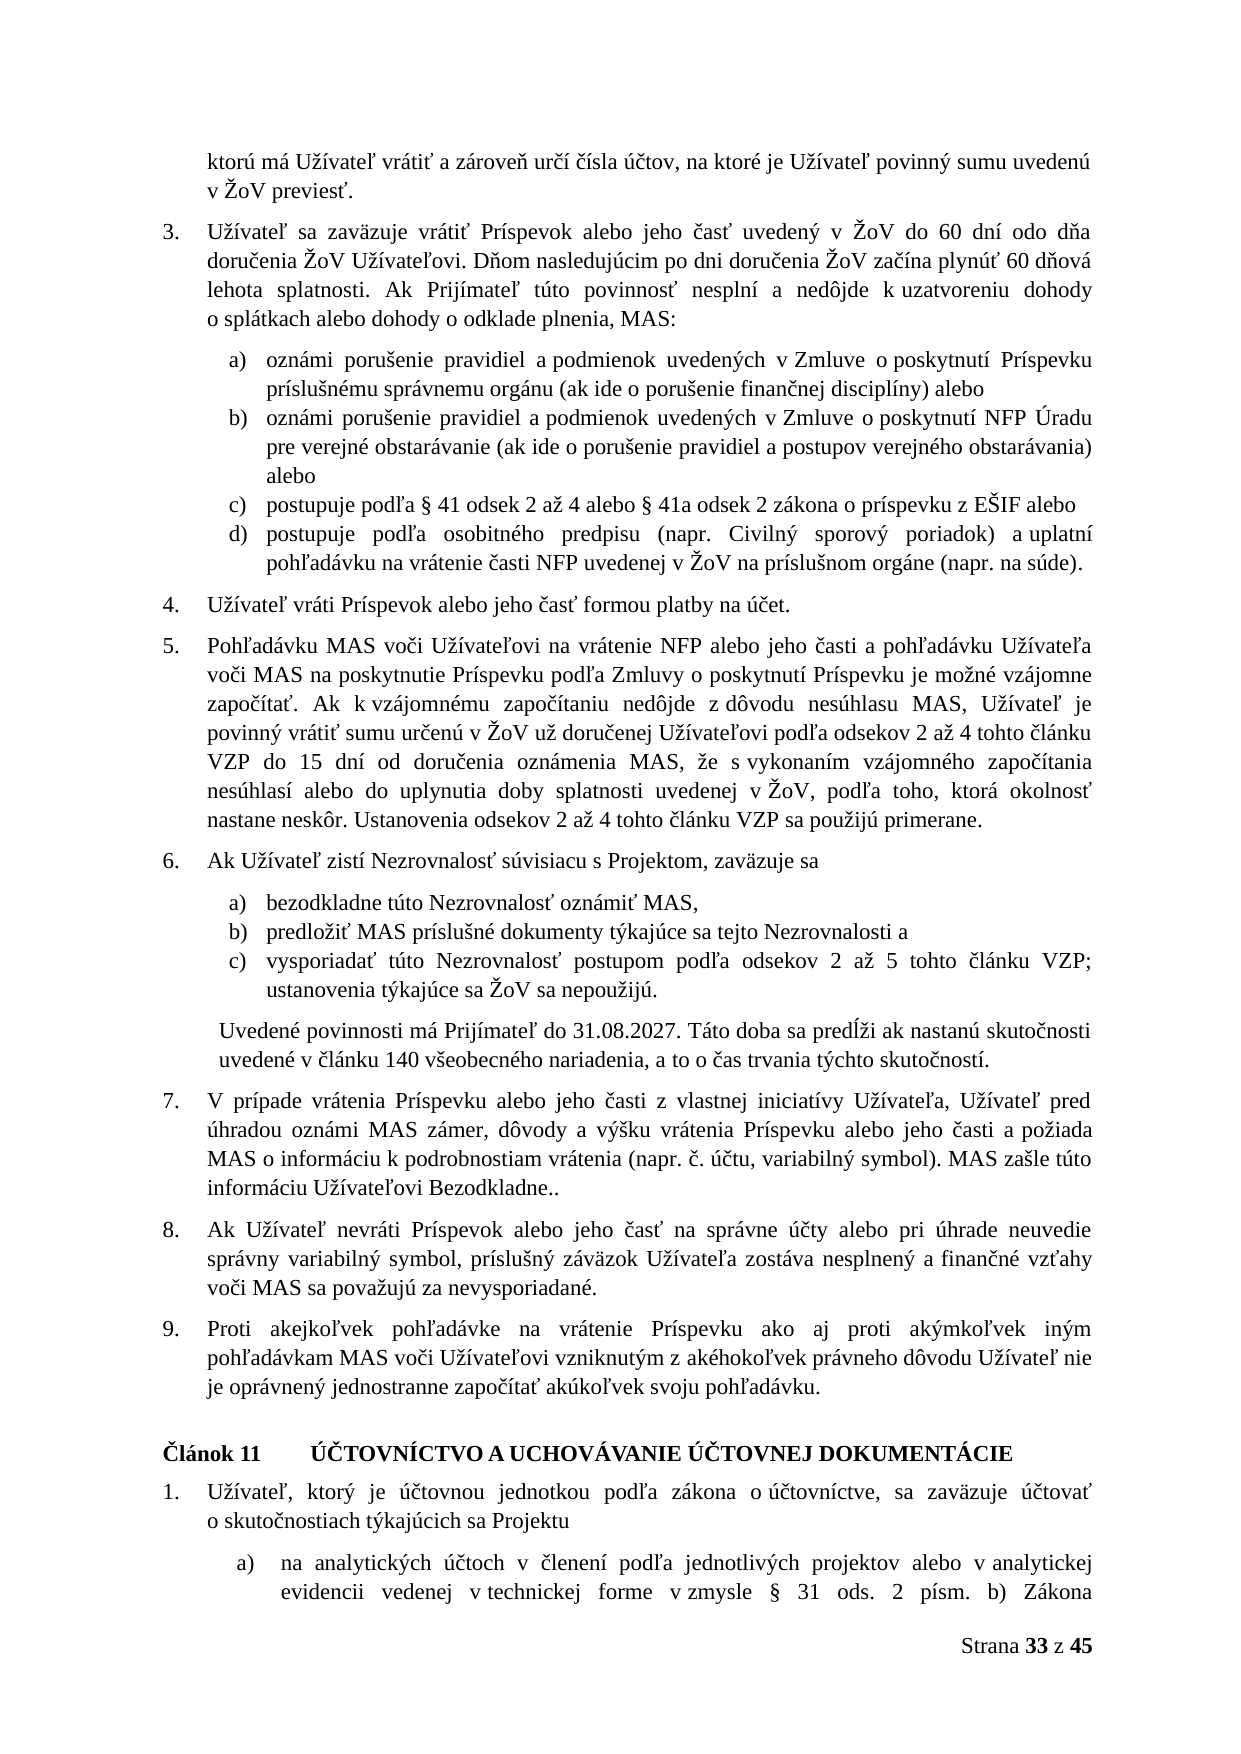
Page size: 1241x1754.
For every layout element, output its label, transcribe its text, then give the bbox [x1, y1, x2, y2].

list Užívateľ, ktorý je účtovnou jednotkou podľa zákona o účtovníctve, sa zaväzuje účtovať o skutočnostiach týkajúcich sa Projektu [162, 1478, 1092, 1534]
list Pohľadávku MAS voči Užívateľovi na vrátenie NFP alebo jeho časti a pohľadávku Užívateľa voči MAS na poskytnutie Príspevku podľa Zmluvy o poskytnutí Príspevku je možné vzájomne započítať. Ak k vzájomnému započítaniu nedôjde z dôvodu nesúhlasu MAS, Užívateľ je povinný vrátiť sumu určenú v ŽoV už doručenej Užívateľovi podľa odsekov 2 až 4 tohto článku VZP do 15 dní od doručenia oznámenia MAS, že s vykonaním vzájomného započítania nesúhlasí alebo do uplynutia doby splatnosti uvedenej v ŽoV, podľa toho, ktorá okolnosť nastane neskôr. Ustanovenia odsekov 2 až 4 tohto článku VZP sa použijú primerane. [162, 632, 1092, 832]
subtitle Článok 11 ÚČTOVNÍCTVO A UCHOVÁVANIE ÚČTOVNEJ DOKUMENTÁCIE [162, 1439, 1092, 1466]
list oznámi porušenie pravidiel a podmienok uvedených v Zmluve o poskytnutí NFP Úradu pre verejné obstarávanie (ak ide o porušenie pravidiel a postupov verejného obstarávania) alebo [228, 404, 1092, 489]
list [162, 148, 1092, 203]
list predložiť MAS príslušné dokumenty týkajúce sa tejto Nezrovnalosti a [228, 918, 1092, 944]
list oznámi porušenie pravidiel a podmienok uvedených v Zmluve o poskytnutí Príspevku príslušnému správnemu orgánu (ak ide o porušenie finančnej disciplíny) alebo [228, 346, 1092, 402]
list Užívateľ sa zaväzuje vrátiť Príspevok alebo jeho časť uvedený v ŽoV do 60 dní odo dňa doručenia ŽoV Užívateľovi. Dňom nasledujúcim po dni doručenia ŽoV začína plynúť 60 dňová lehota splatnosti. Ak Prijímateľ túto povinnosť nesplní a nedôjde k uzatvoreniu dohody o splátkach alebo dohody o odklade plnenia, MAS: [162, 218, 1092, 331]
text Uvedené povinnosti má Prijímateľ do 31.08.2027. Táto doba sa predĺži ak nastanú skutočnosti uvedené v článku 140 všeobecného nariadenia, a to o čas trvania týchto skutočností. [219, 1017, 1092, 1072]
list postupuje podľa osobitného predpisu (napr. Civilný sporový poriadok) a uplatní pohľadávku na vrátenie časti NFP uvedenej v ŽoV na príslušnom orgáne (napr. na súde). [228, 520, 1092, 576]
list Ak Užívateľ zistí Nezrovnalosť súvisiacu s Projektom, zaväzuje sa [162, 847, 1092, 874]
list vysporiadať túto Nezrovnalosť postupom podľa odsekov 2 až 5 tohto článku VZP; ustanovenia týkajúce sa ŽoV sa nepoužijú. [228, 947, 1092, 1002]
list bezodkladne túto Nezrovnalosť oznámiť MAS, [228, 889, 1092, 915]
list V prípade vrátenia Príspevku alebo jeho časti z vlastnej iniciatívy Užívateľa, Užívateľ pred úhradou oznámi MAS zámer, dôvody a výšku vrátenia Príspevku alebo jeho časti a požiada MAS o informáciu k podrobnostiam vrátenia (napr. č. účtu, variabilný symbol). MAS zašle túto informáciu Užívateľovi Bezodkladne.. [162, 1087, 1092, 1201]
list Užívateľ vráti Príspevok alebo jeho časť formou platby na účet. [162, 591, 1092, 617]
list Ak Užívateľ nevráti Príspevok alebo jeho časť na správne účty alebo pri úhrade neuvedie správny variabilný symbol, príslušný záväzok Užívateľa zostáva nesplnený a finančné vzťahy voči MAS sa považujú za nevysporiadané. [162, 1216, 1092, 1300]
list postupuje podľa § 41 odsek 2 až 4 alebo § 41a odsek 2 zákona o príspevku z EŠIF alebo [228, 491, 1092, 518]
list Proti akejkoľvek pohľadávke na vrátenie Príspevku ako aj proti akýmkoľvek iným pohľadávkam MAS voči Užívateľovi vzniknutým z akéhokoľvek právneho dôvodu Užívateľ nie je oprávnený jednostranne započítať akúkoľvek svoju pohľadávku. [162, 1315, 1092, 1399]
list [236, 1549, 1092, 1604]
